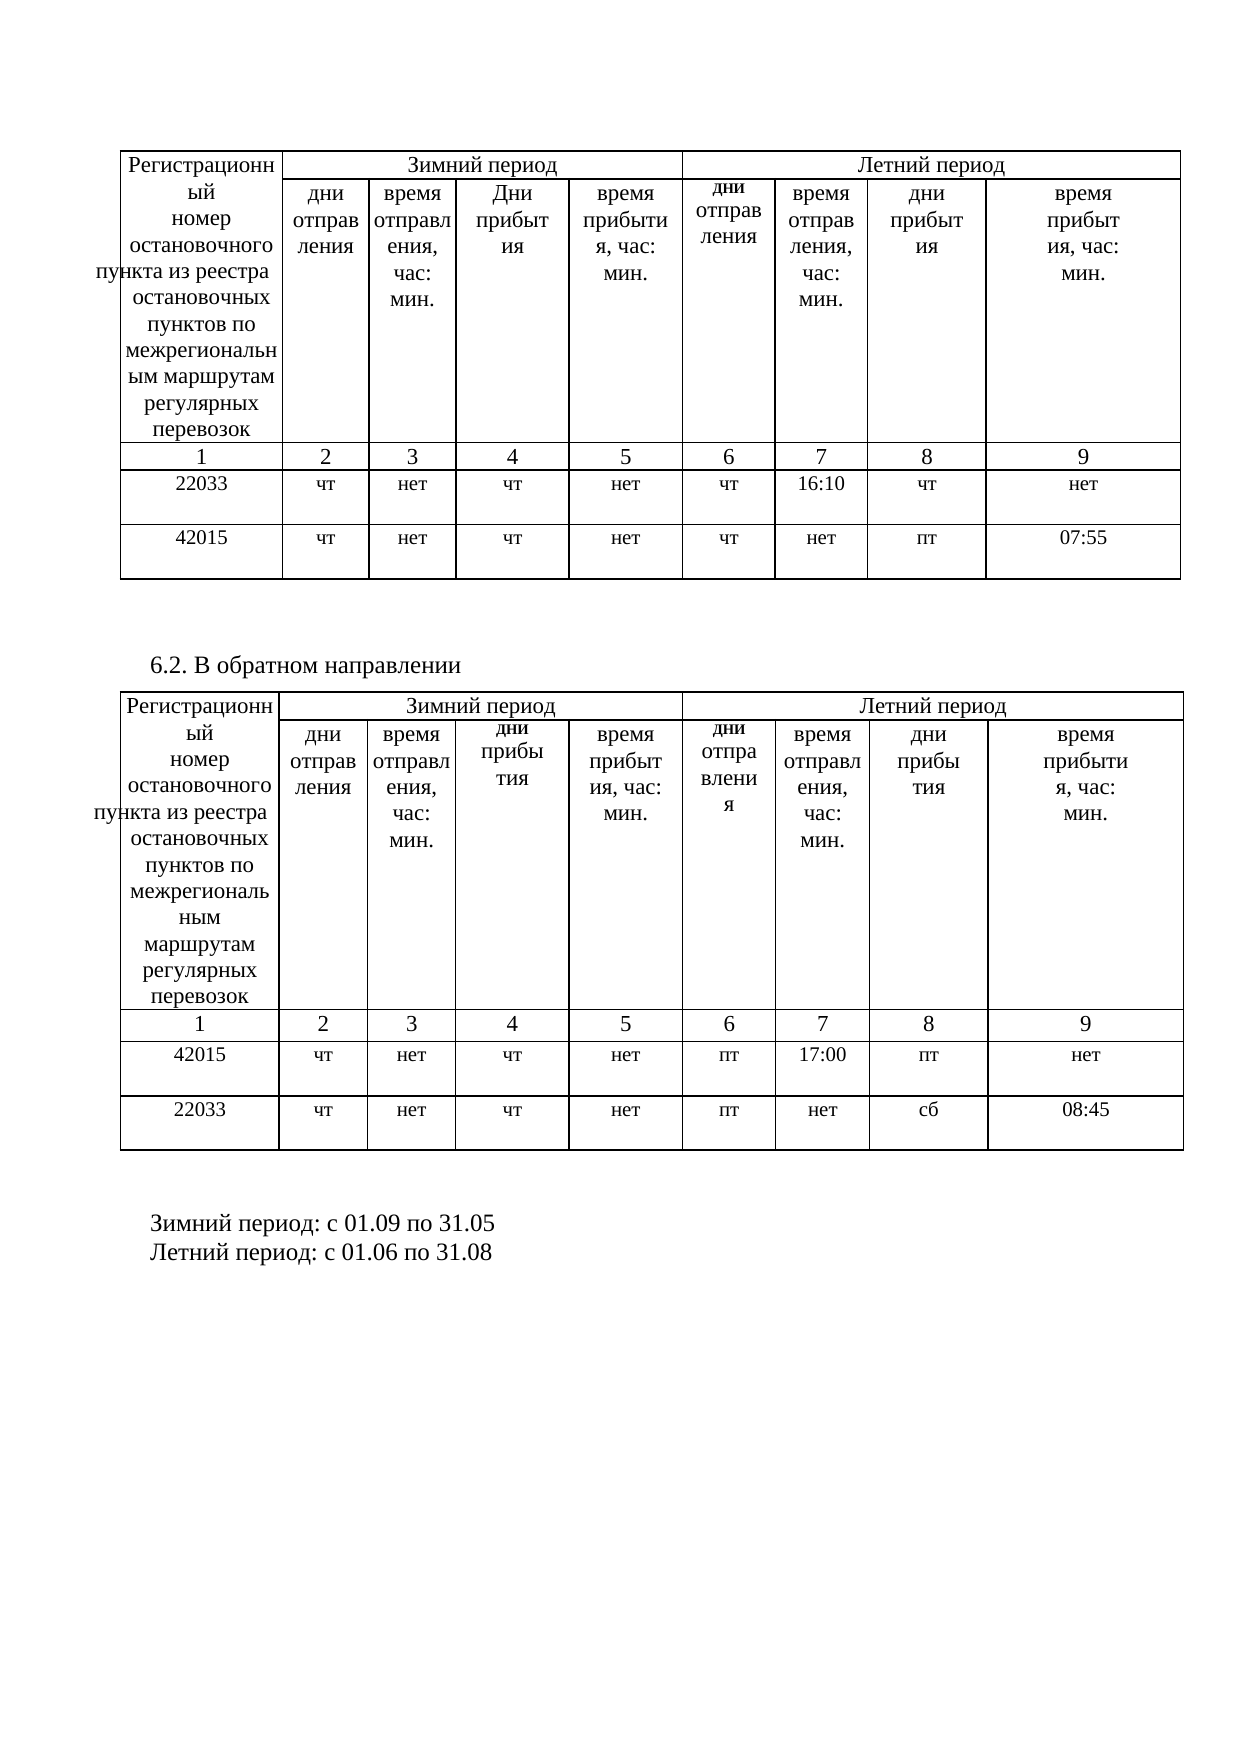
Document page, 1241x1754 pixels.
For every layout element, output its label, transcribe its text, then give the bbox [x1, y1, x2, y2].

table_cell 7 [776, 443, 867, 469]
table_cell нет [776, 525, 867, 578]
table_cell 9 [987, 443, 1180, 469]
table_header Регистрационный номер остановочного пункта из реестра остановочных пунктов по межрегиональным маршрутам регулярных перевозок [121, 152, 282, 441]
table_cell нет [570, 471, 682, 524]
table_cell дни прибы тия [870, 721, 987, 1009]
table_cell Дни прибыт ия [457, 180, 568, 441]
table_cell нет [368, 1097, 455, 1149]
table_cell 6 [683, 443, 774, 469]
table_cell 1 [121, 1010, 278, 1041]
table_header Летний период [683, 152, 1180, 178]
table_cell нет [370, 471, 455, 524]
table_cell нет [570, 525, 682, 578]
table_cell нет [570, 1097, 682, 1149]
table_cell 22033 [121, 471, 282, 524]
table_cell чт [683, 525, 774, 578]
table_cell время прибыти я, час: мин. [570, 180, 682, 441]
table_cell чт [283, 525, 368, 578]
table_cell 3 [370, 443, 455, 469]
table_cell сб [870, 1097, 987, 1149]
table_cell 08:45 [989, 1097, 1183, 1149]
table_cell пт [870, 1042, 987, 1095]
table_cell нет [368, 1042, 455, 1095]
table_cell чт [868, 471, 985, 524]
table_cell 2 [283, 443, 368, 469]
table_cell время отправл ения, час: мин. [368, 721, 455, 1009]
table_cell время отправ ления, час: мин. [776, 180, 867, 441]
text Летний период: с 01.06 по 31.08 [150, 1237, 1090, 1266]
table_cell нет [370, 525, 455, 578]
table_cell 6 [683, 1010, 775, 1041]
table_cell время отправл ения, час: мин. [776, 721, 869, 1009]
table_cell 1 [121, 443, 282, 469]
table_cell время прибыт ия, час: мин. [570, 721, 682, 1009]
table_cell 42015 [121, 525, 282, 578]
table_cell 9 [989, 1010, 1183, 1041]
table_cell нет [776, 1097, 869, 1149]
table_header Летний период [683, 693, 1183, 719]
table_cell 3 [368, 1010, 455, 1041]
table_cell чт [457, 525, 568, 578]
table_cell 4 [457, 443, 568, 469]
table_cell 5 [570, 443, 682, 469]
table_cell ДНИ прибы тия [456, 721, 568, 1009]
table_cell 17:00 [776, 1042, 869, 1095]
table_cell пт [683, 1097, 775, 1149]
table_cell время прибыт ия, час: мин. [987, 180, 1180, 441]
table_cell нет [989, 1042, 1183, 1095]
table_cell время отправл ения, час: мин. [370, 180, 455, 441]
table_cell 22033 [121, 1097, 278, 1149]
table_cell чт [280, 1097, 367, 1149]
table_cell 7 [776, 1010, 869, 1041]
table_cell чт [280, 1042, 367, 1095]
table_cell чт [683, 471, 774, 524]
table_cell нет [570, 1042, 682, 1095]
table_header Зимний период [280, 693, 682, 719]
table_cell чт [457, 471, 568, 524]
table_cell 16:10 [776, 471, 867, 524]
text Зимний период: с 01.09 по 31.05 [150, 1208, 1090, 1237]
table_cell 07:55 [987, 525, 1180, 578]
table_cell ДНИ отправ ления [683, 180, 774, 441]
table_header Регистрационный номер остановочного пункта из реестра остановочных пунктов по межрегиональным маршрутам регулярных перевозок [121, 693, 278, 1009]
table_cell чт [456, 1042, 568, 1095]
table_cell чт [283, 471, 368, 524]
table_cell пт [683, 1042, 775, 1095]
table_cell пт [868, 525, 985, 578]
table_cell 42015 [121, 1042, 278, 1095]
table_cell 4 [456, 1010, 568, 1041]
table_cell время прибыти я, час: мин. [989, 721, 1183, 1009]
text 6.2. В обратном направлении [150, 650, 1090, 678]
table_cell дни отправ ления [280, 721, 367, 1009]
table_cell 2 [280, 1010, 367, 1041]
table_cell 8 [868, 443, 985, 469]
table_cell дни отправ ления [283, 180, 368, 441]
table_cell 5 [570, 1010, 682, 1041]
table_cell 8 [870, 1010, 987, 1041]
table_cell нет [987, 471, 1180, 524]
table_cell чт [456, 1097, 568, 1149]
table_cell ДНИ отпра влени я [683, 721, 775, 1009]
table_header Зимний период [283, 152, 682, 178]
table_cell дни прибыт ия [868, 180, 985, 441]
